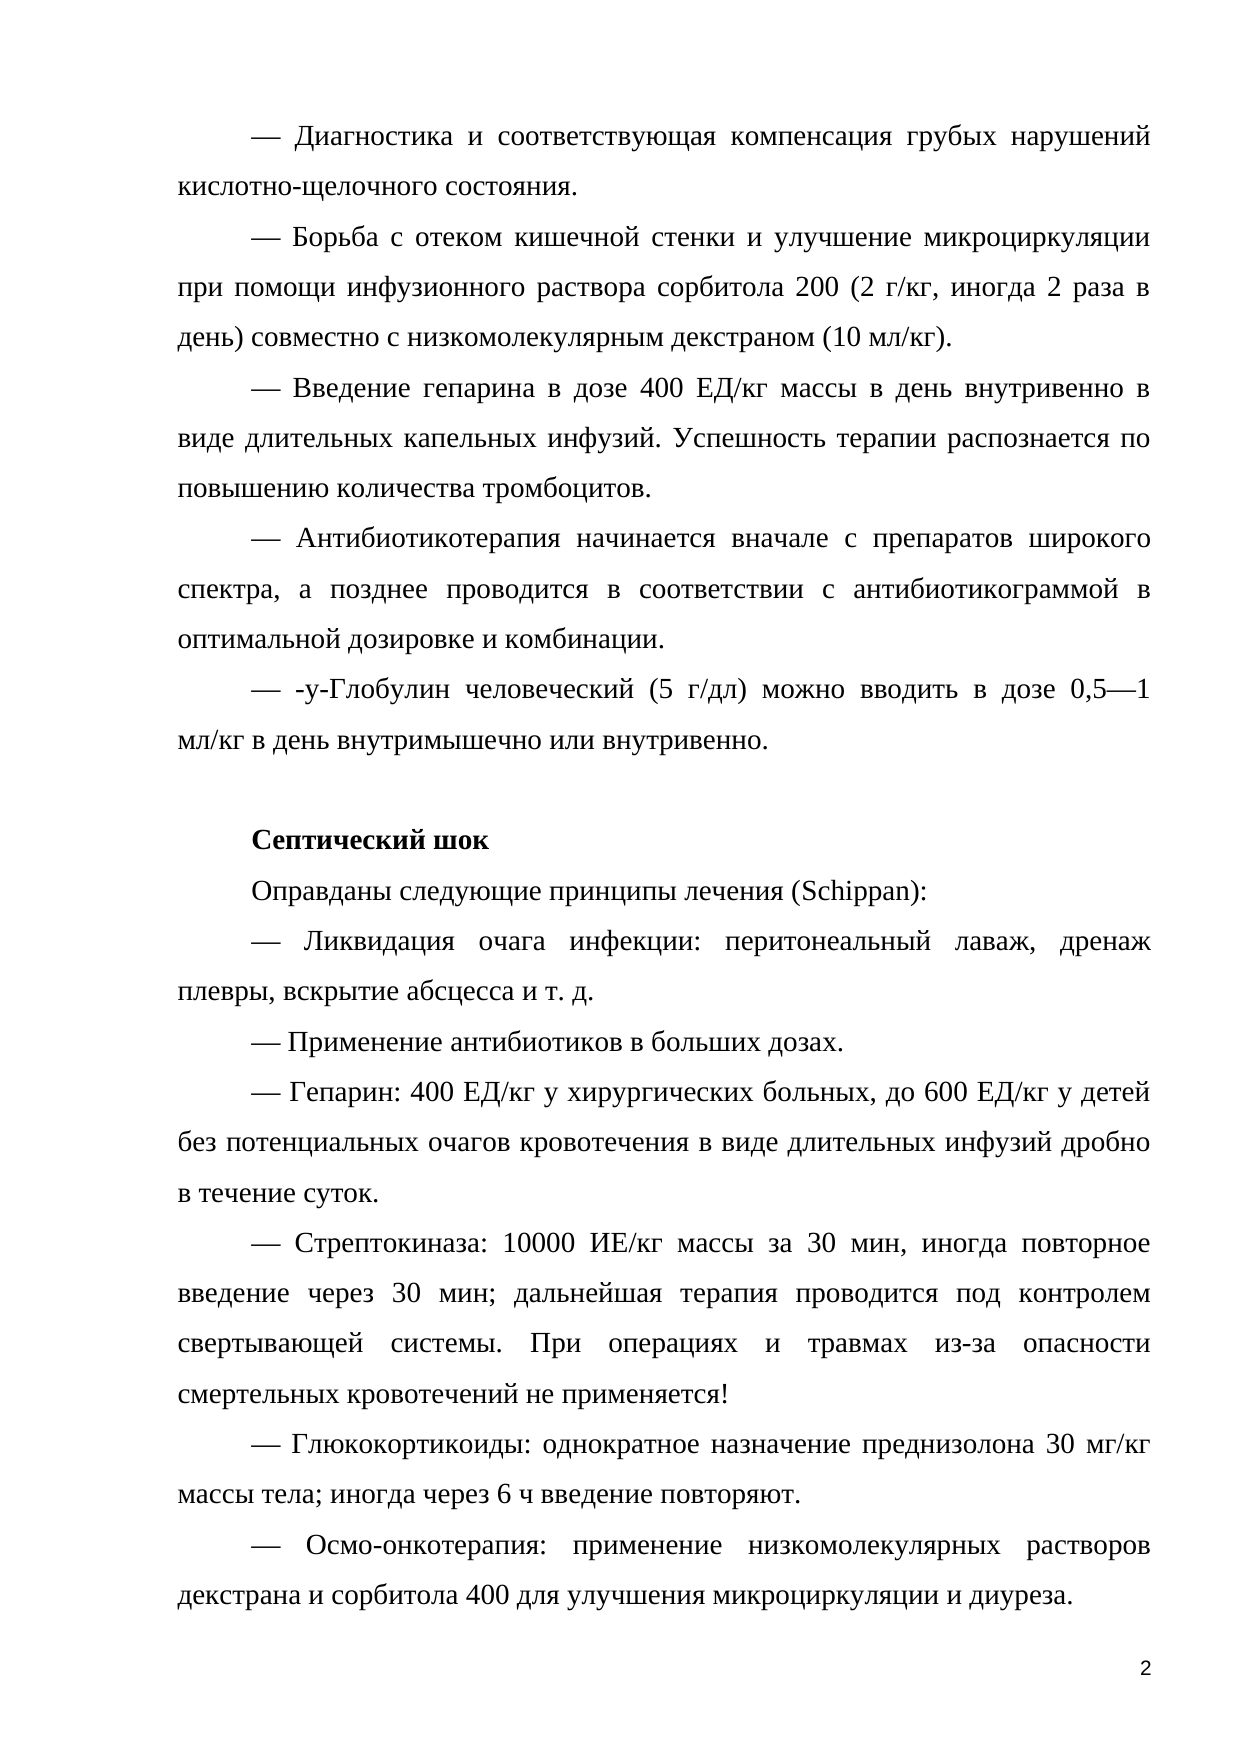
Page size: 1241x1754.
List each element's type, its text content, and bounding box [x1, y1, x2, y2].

text — Глюкокортикоиды: однократное назначение преднизолона 30 мг/кг массы тела; иногда через 6 ч введение повторяют. [177, 1426, 1152, 1510]
text — Ликвидация очага инфекции: перитонеальный лаваж, дренаж плевры, вскрытие абсцесса и т. д. [177, 923, 1152, 1007]
text Септический шок [177, 822, 1152, 856]
text — Гепарин: 400 ЕД/кг у хирургических больных, до 600 ЕД/кг у детей без потенциальных очагов кровотечения в виде длительных инфузий дробно в течение суток. [177, 1074, 1152, 1208]
text Оправданы следующие принципы лечения (Schippan): [177, 873, 1152, 906]
text — Диагностика и соответствующая компенсация грубых нарушений кислотно-щелочного состояния. [177, 118, 1152, 202]
text — Применение антибиотиков в больших дозах. [177, 1024, 1152, 1057]
text — Борьба с отеком кишечной стенки и улучшение микроциркуляции при помощи инфузионного раствора сорбитола 200 (2 г/кг, иногда 2 раза в день) совместно с низкомолекулярным декстраном (10 мл/кг). [177, 219, 1152, 353]
text — Стрептокиназа: 10000 ИЕ/кг массы за 30 мин, иногда повторное введение через 30 мин; дальнейшая терапия проводится под контролем свертывающей системы. При операциях и травмах из-за опасности смертельных кровотечений не применяется! [177, 1225, 1152, 1409]
text — Антибиотикотерапия начинается вначале с препаратов широкого спектра, а позднее проводится в соответствии с антибиотикограммой в оптимальной дозировке и комбинации. [177, 521, 1152, 655]
text — Введение гепарина в дозе 400 ЕД/кг массы в день внутривенно в виде длительных капельных инфузий. Успешность терапии распознается по повышению количества тромбоцитов. [177, 370, 1152, 504]
text — Осмо-онкотерапия: применение низкомолекулярных растворов декстрана и сорбитола 400 для улучшения микроциркуляции и диуреза. [177, 1527, 1152, 1611]
text — -у-Глобулин человеческий (5 г/дл) можно вводить в дозе 0,5—1 мл/кг в день внутримышечно или внутривенно. [177, 672, 1152, 755]
